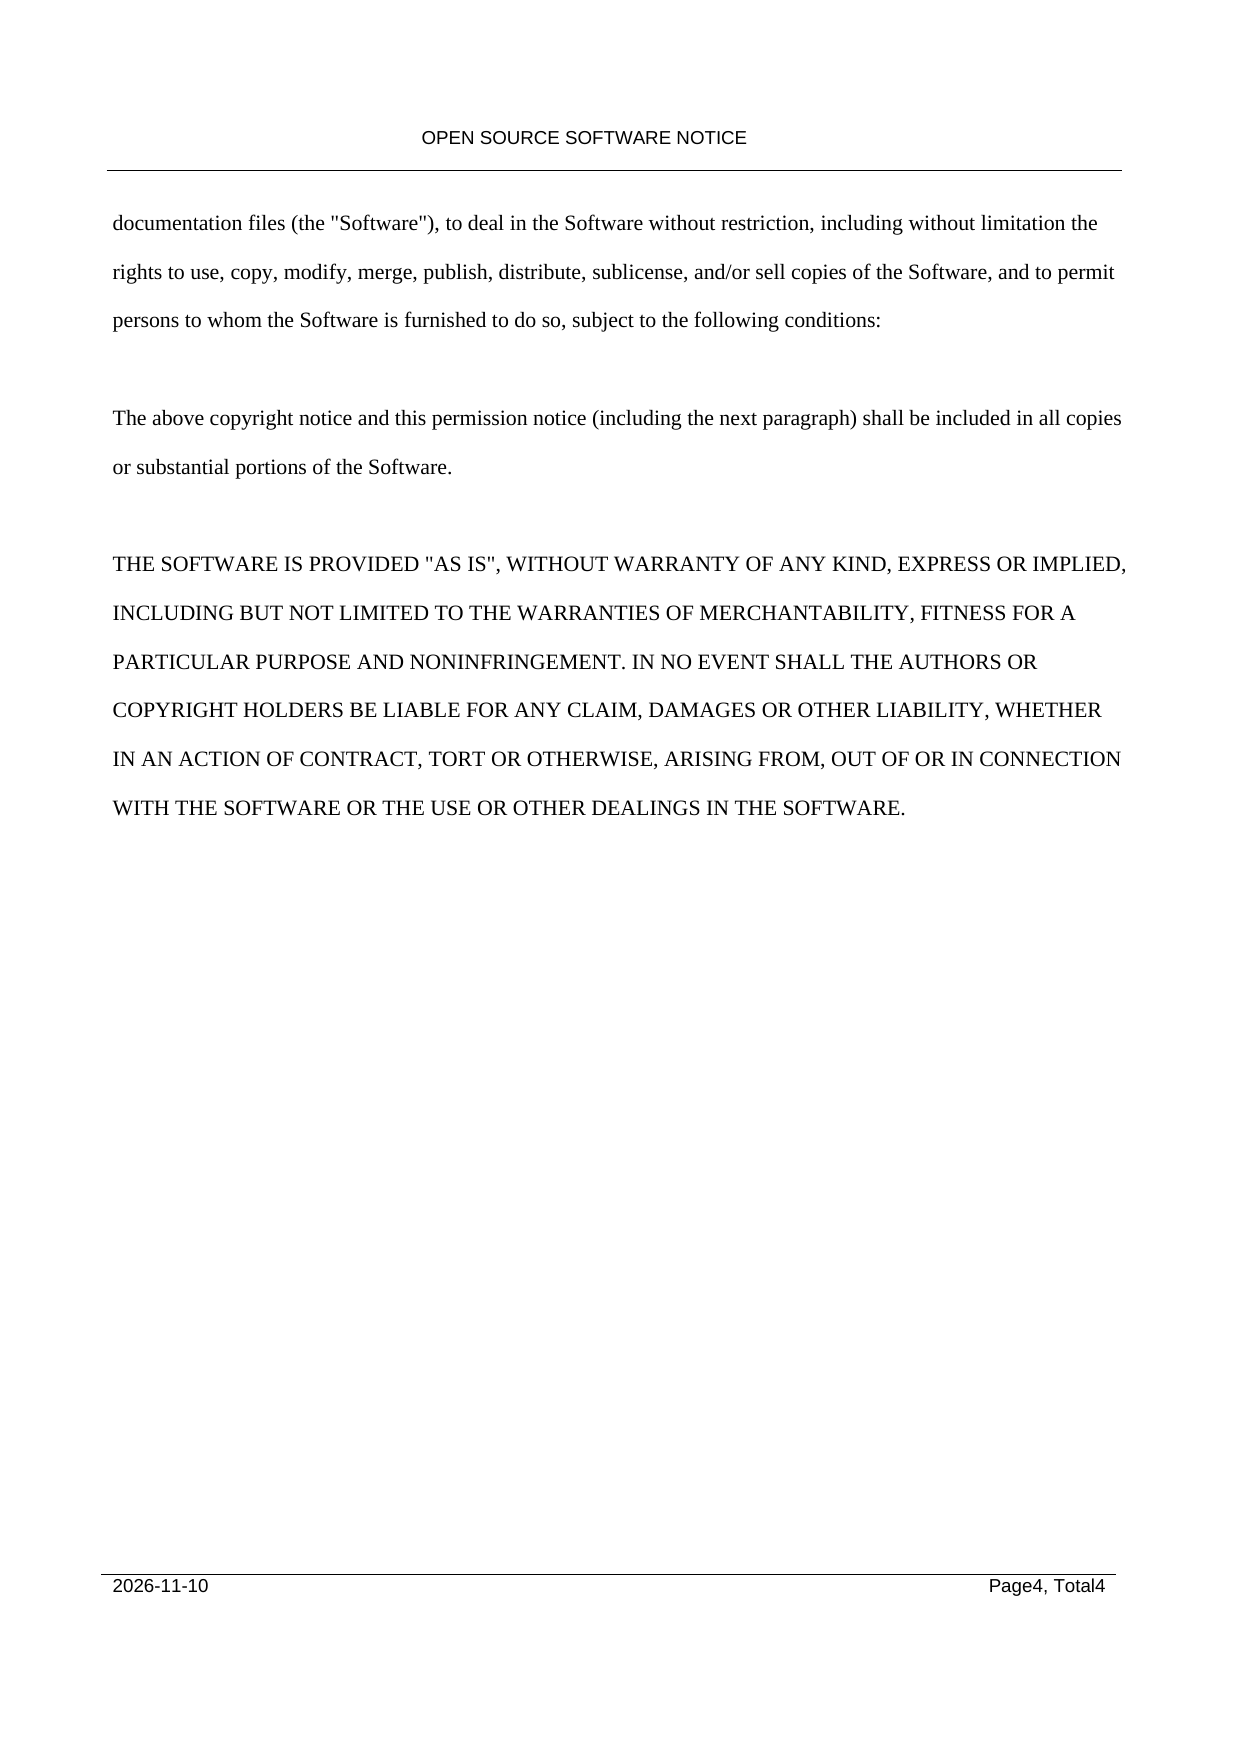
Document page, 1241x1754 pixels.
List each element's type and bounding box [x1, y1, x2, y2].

text [112, 206, 1128, 824]
